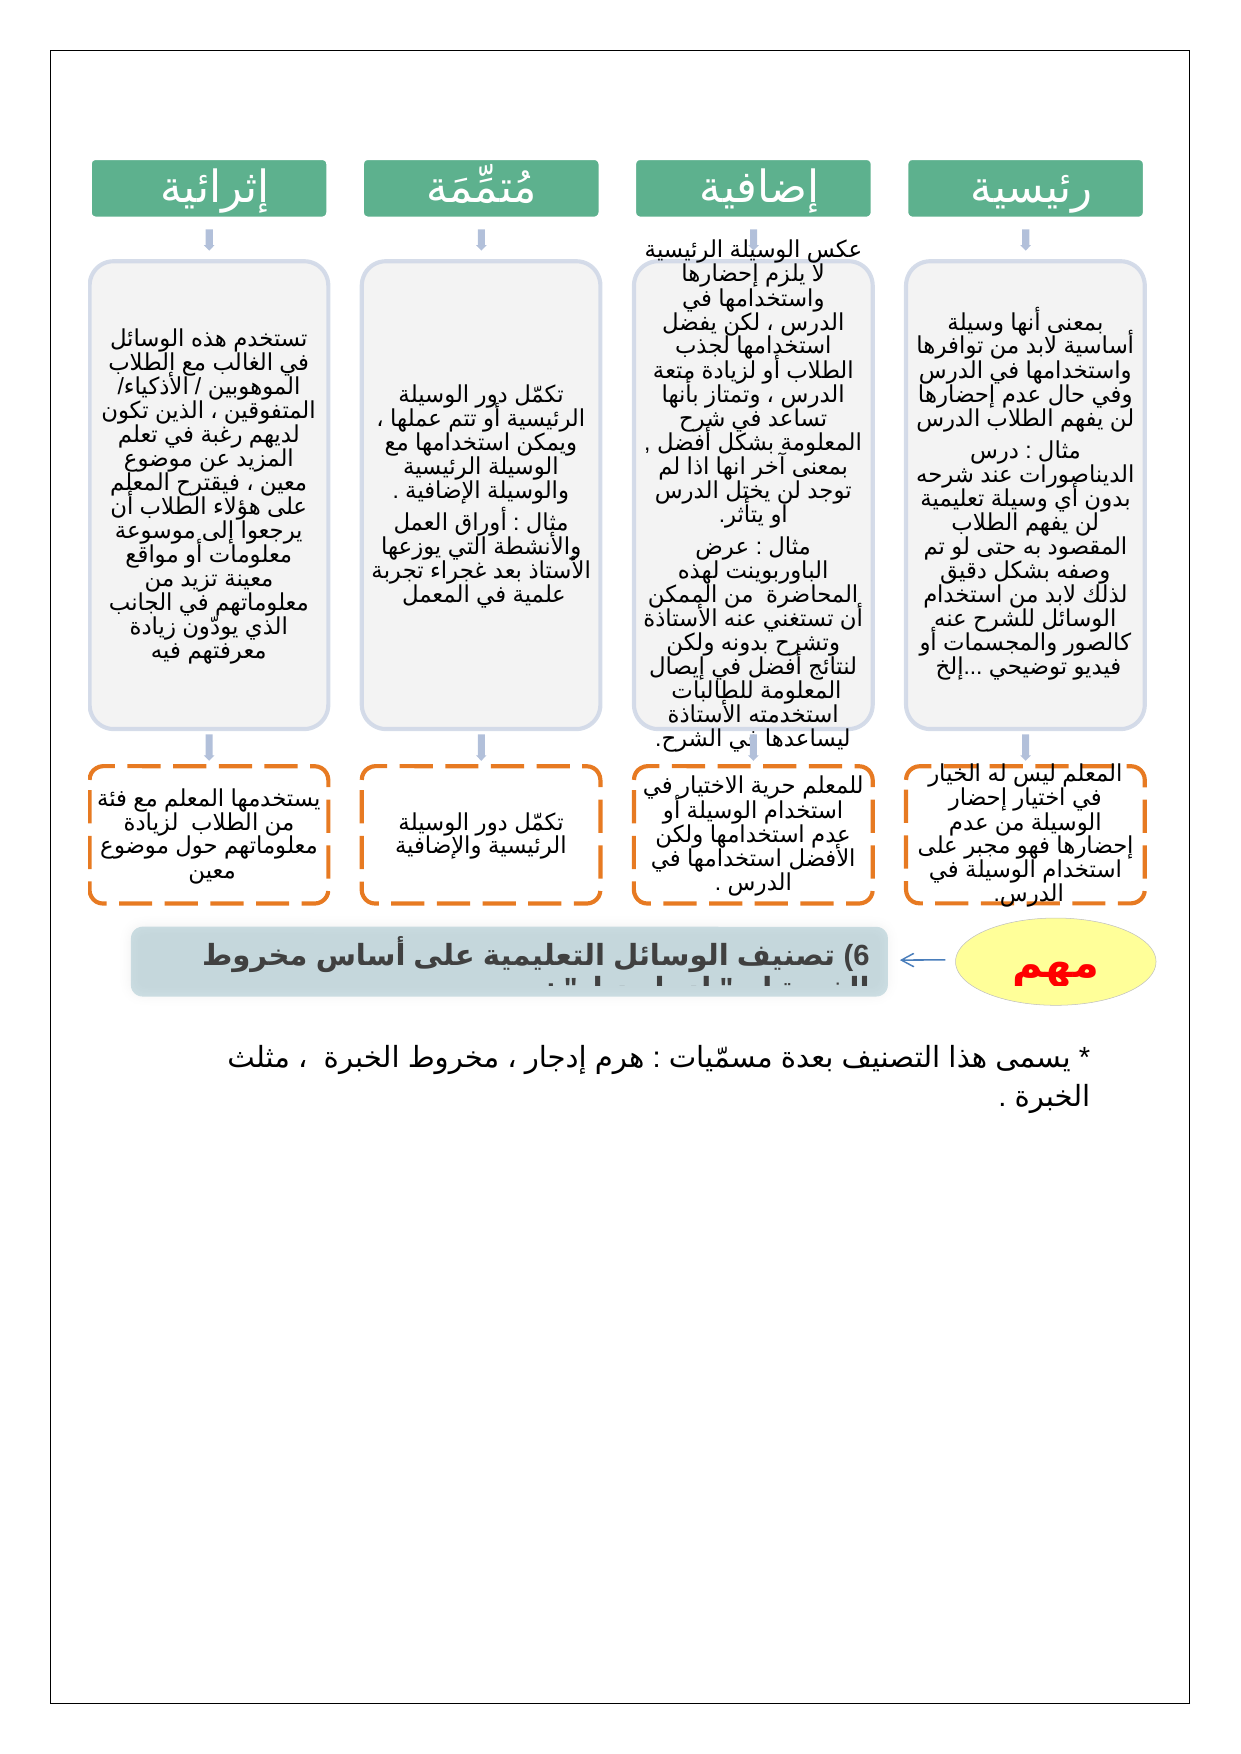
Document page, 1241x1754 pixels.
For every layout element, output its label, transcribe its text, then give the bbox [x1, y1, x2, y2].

text * يسمى هذا التصنيف بعدة مسمّيات : هرم إدجار ، مخروط الخبرة ، مثلث الخبرة . [150, 1040, 1090, 1112]
